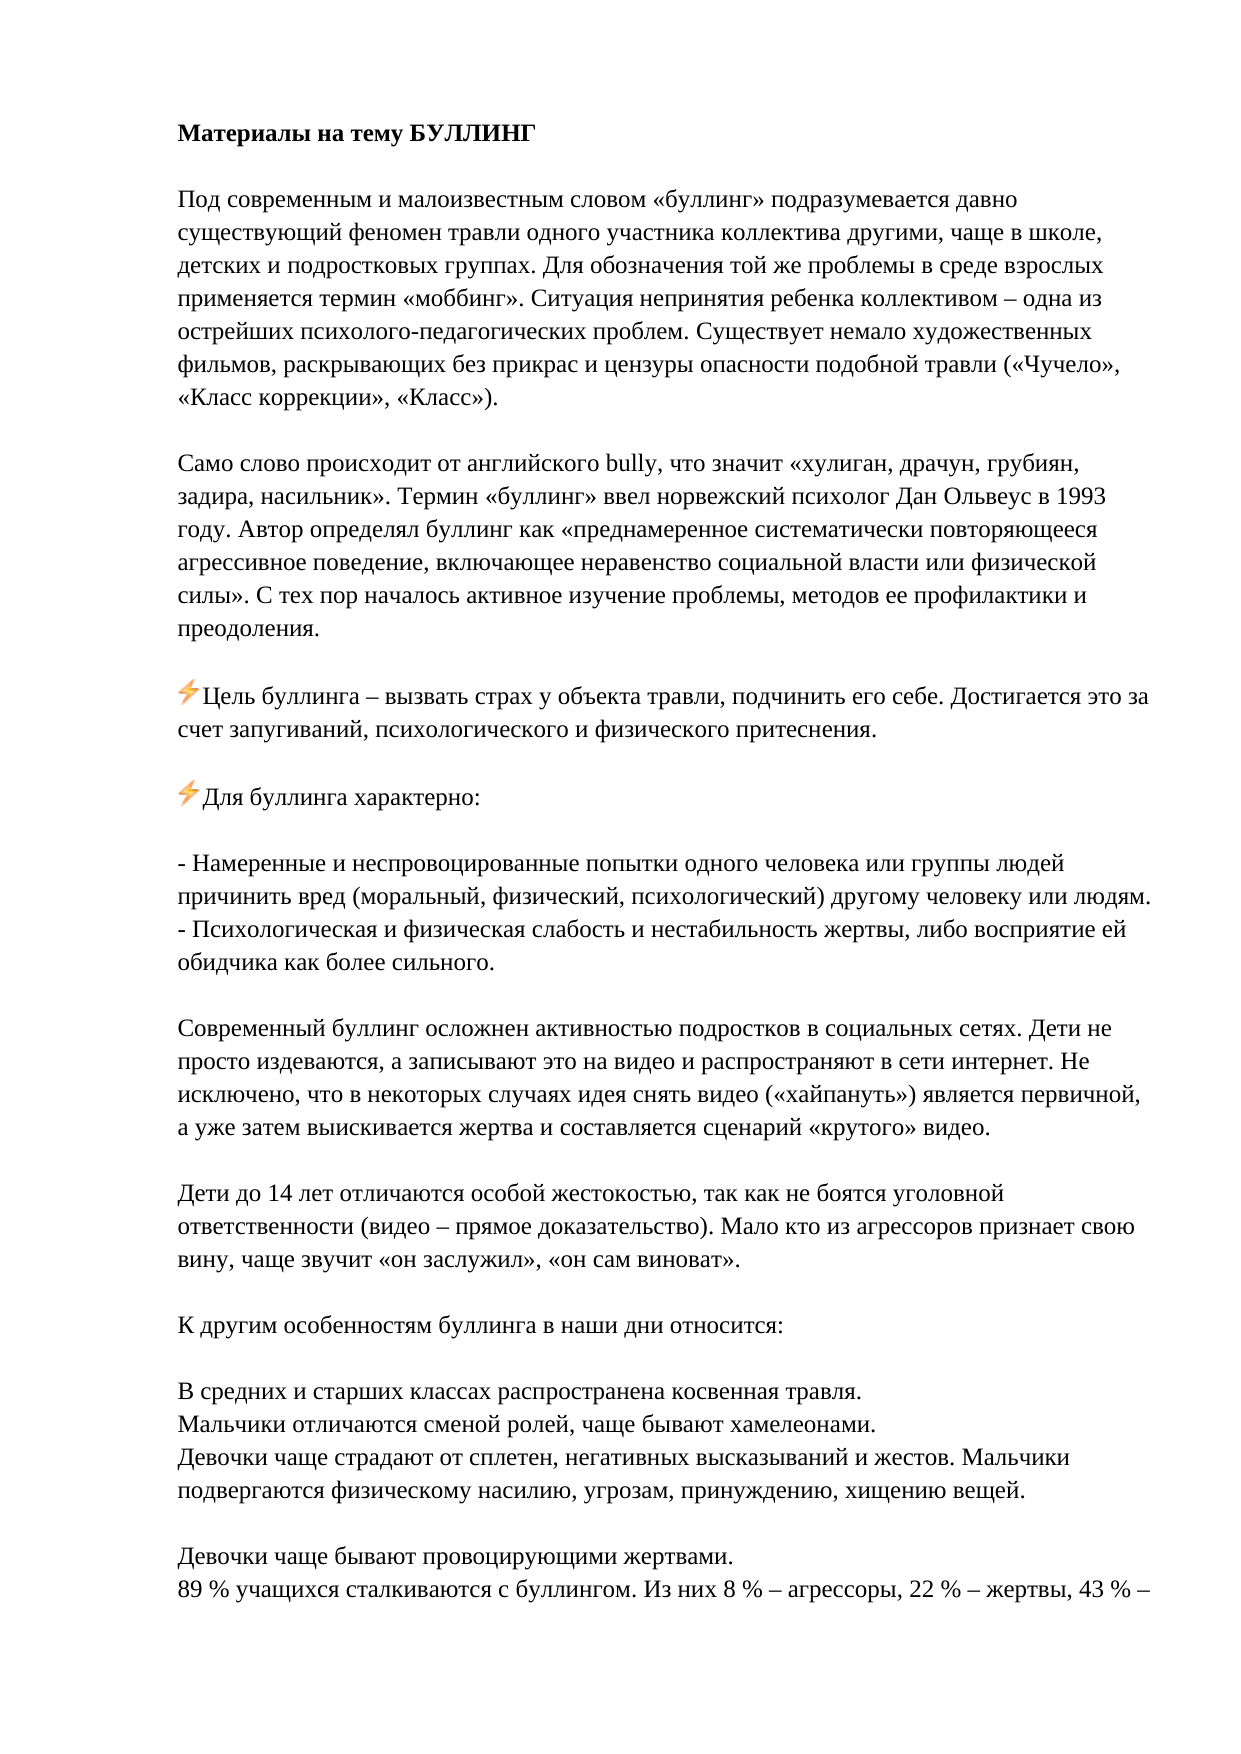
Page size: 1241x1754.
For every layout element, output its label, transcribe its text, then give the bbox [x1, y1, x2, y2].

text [177, 910, 1152, 1603]
picture [177, 679, 203, 705]
picture [177, 780, 203, 806]
